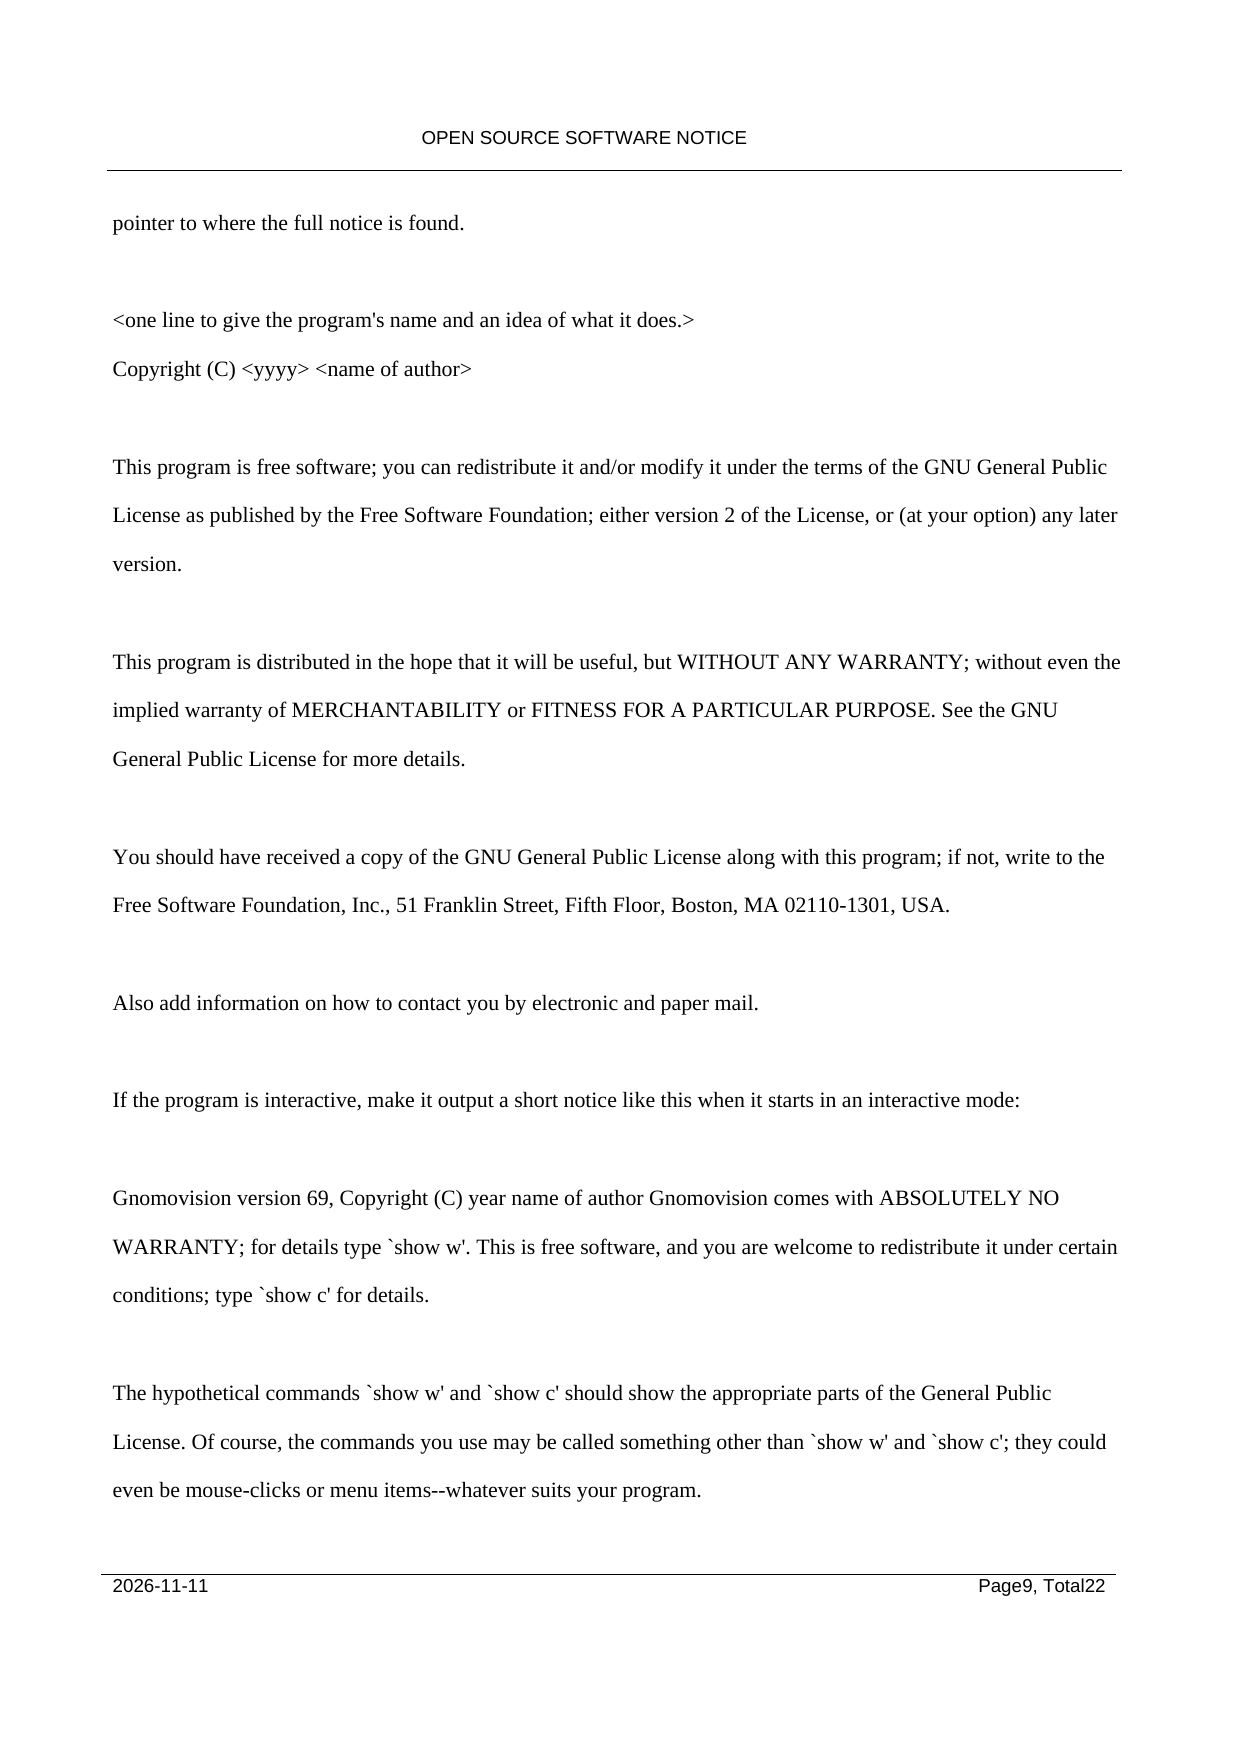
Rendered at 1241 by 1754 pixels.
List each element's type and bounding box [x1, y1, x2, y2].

text [112, 206, 1128, 1506]
